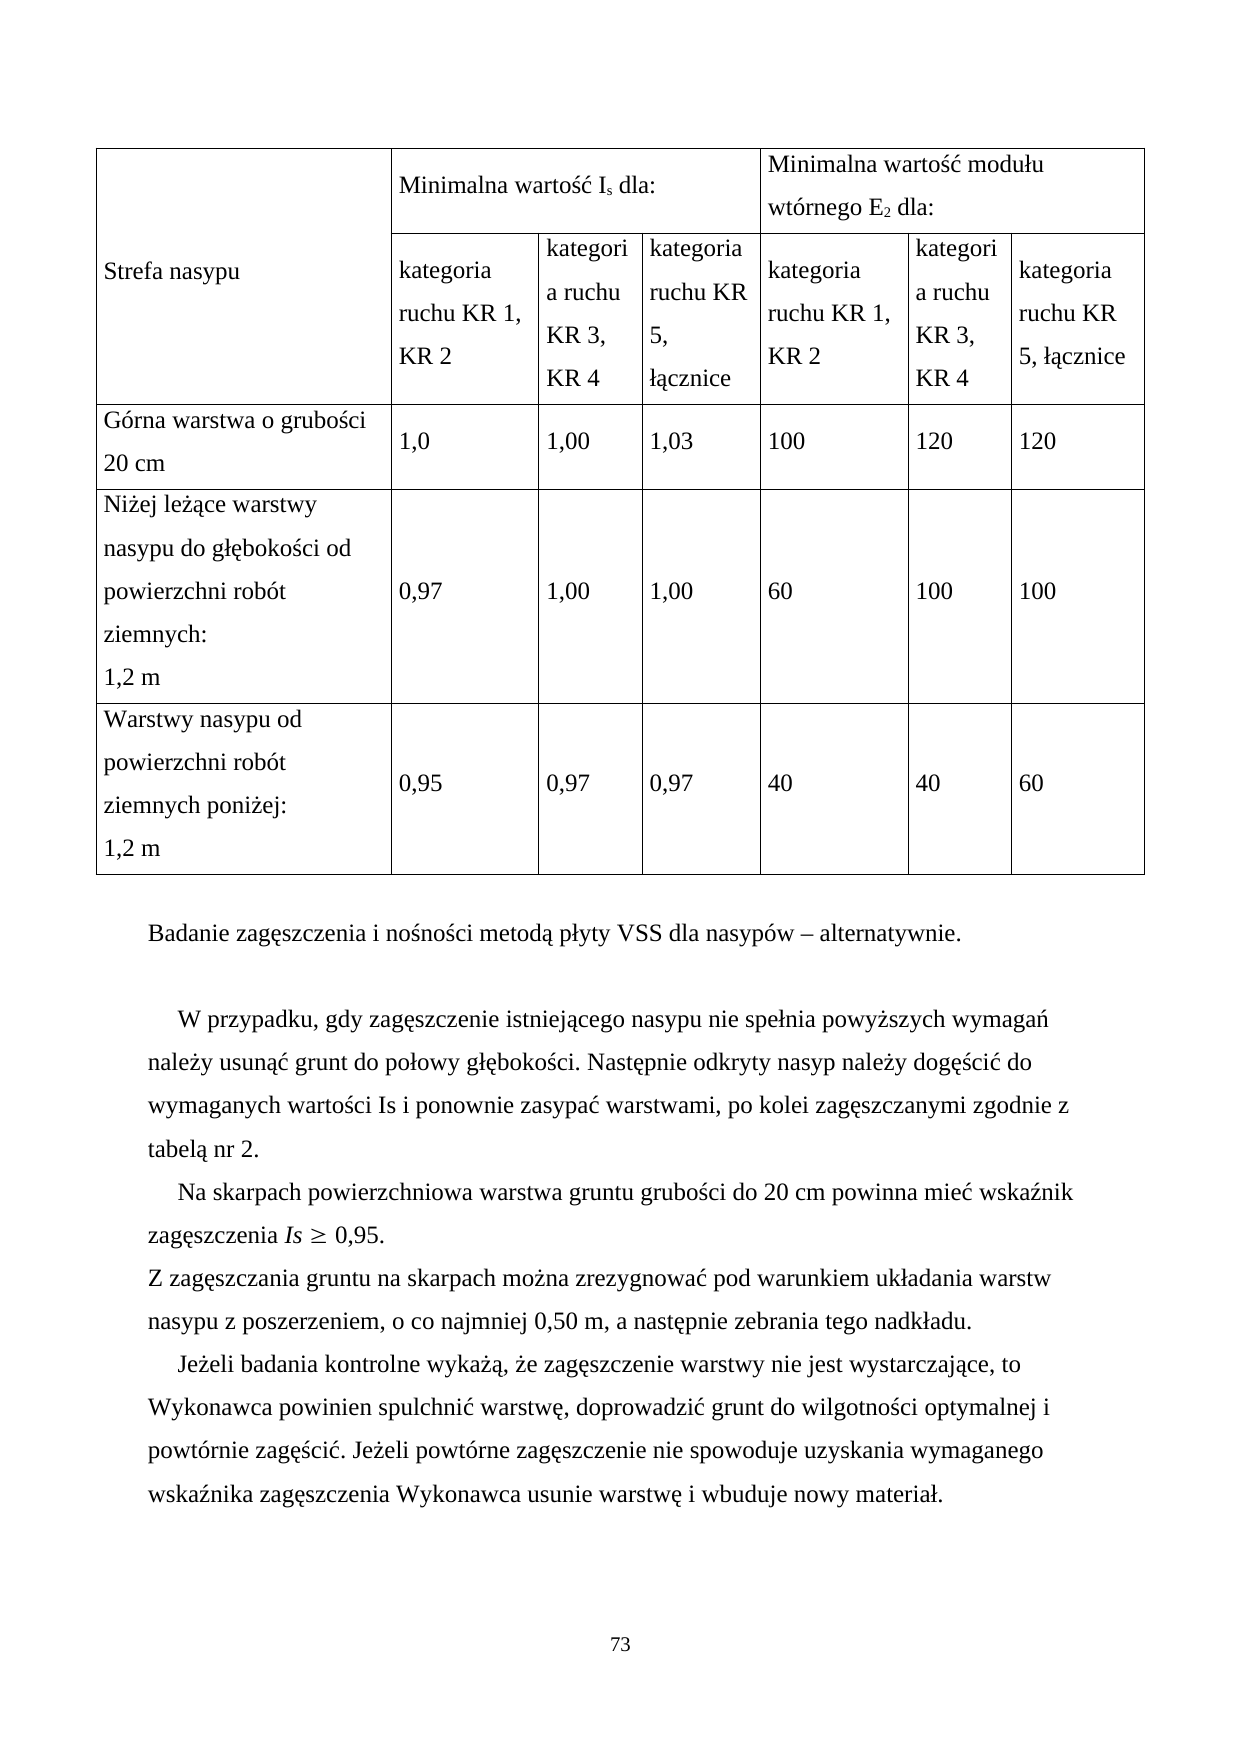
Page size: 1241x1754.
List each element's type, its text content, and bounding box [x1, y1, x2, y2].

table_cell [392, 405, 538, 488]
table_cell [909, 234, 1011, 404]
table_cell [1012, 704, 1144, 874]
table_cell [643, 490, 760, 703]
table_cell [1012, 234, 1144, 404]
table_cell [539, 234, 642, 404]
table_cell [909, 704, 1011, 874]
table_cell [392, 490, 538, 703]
text Na skarpach powierzchniowa warstwa gruntu grubości do 20 cm powinna mieć wskaźnik zagęszczenia Is 0,95. [148, 1177, 1093, 1249]
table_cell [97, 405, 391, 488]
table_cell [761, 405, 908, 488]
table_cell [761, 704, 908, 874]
text W przypadku, gdy zagęszczenie istniejącego nasypu nie spełnia powyższych wymagań należy usunąć grunt do połowy głębokości. Następnie odkryty nasyp należy dogęścić do wymaganych wartości Is i ponownie zasypać warstwami, po kolei zagęszczanymi zgodnie z tabelą nr 2. [148, 1004, 1093, 1162]
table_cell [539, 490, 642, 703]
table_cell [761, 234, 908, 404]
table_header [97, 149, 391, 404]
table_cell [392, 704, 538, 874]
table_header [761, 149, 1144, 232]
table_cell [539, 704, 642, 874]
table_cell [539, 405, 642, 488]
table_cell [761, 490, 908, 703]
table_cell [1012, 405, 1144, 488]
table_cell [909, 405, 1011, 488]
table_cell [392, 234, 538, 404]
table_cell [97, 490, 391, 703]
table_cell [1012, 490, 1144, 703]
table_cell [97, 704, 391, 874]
text Jeżeli badania kontrolne wykażą, że zagęszczenie warstwy nie jest wystarczające, to Wykonawca powinien spulchnić warstwę, doprowadzić grunt do wilgotności optymalnej i powtórnie zagęścić. Jeżeli powtórne zagęszczenie nie spowoduje uzyskania wymaganego wskaźnika zagęszczenia Wykonawca usunie warstwę i wbuduje nowy materiał. [148, 1349, 1093, 1507]
text Z zagęszczania gruntu na skarpach można zrezygnować pod warunkiem układania warstw nasypu z poszerzeniem, o co najmniej 0,50 m, a następnie zebrania tego nadkładu. [148, 1263, 1093, 1335]
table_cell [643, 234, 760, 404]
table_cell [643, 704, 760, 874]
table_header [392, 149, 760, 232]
text Badanie zagęszczenia i nośności metodą płyty VSS dla nasypów – alternatywnie. [148, 918, 1093, 947]
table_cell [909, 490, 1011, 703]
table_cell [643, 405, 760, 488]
